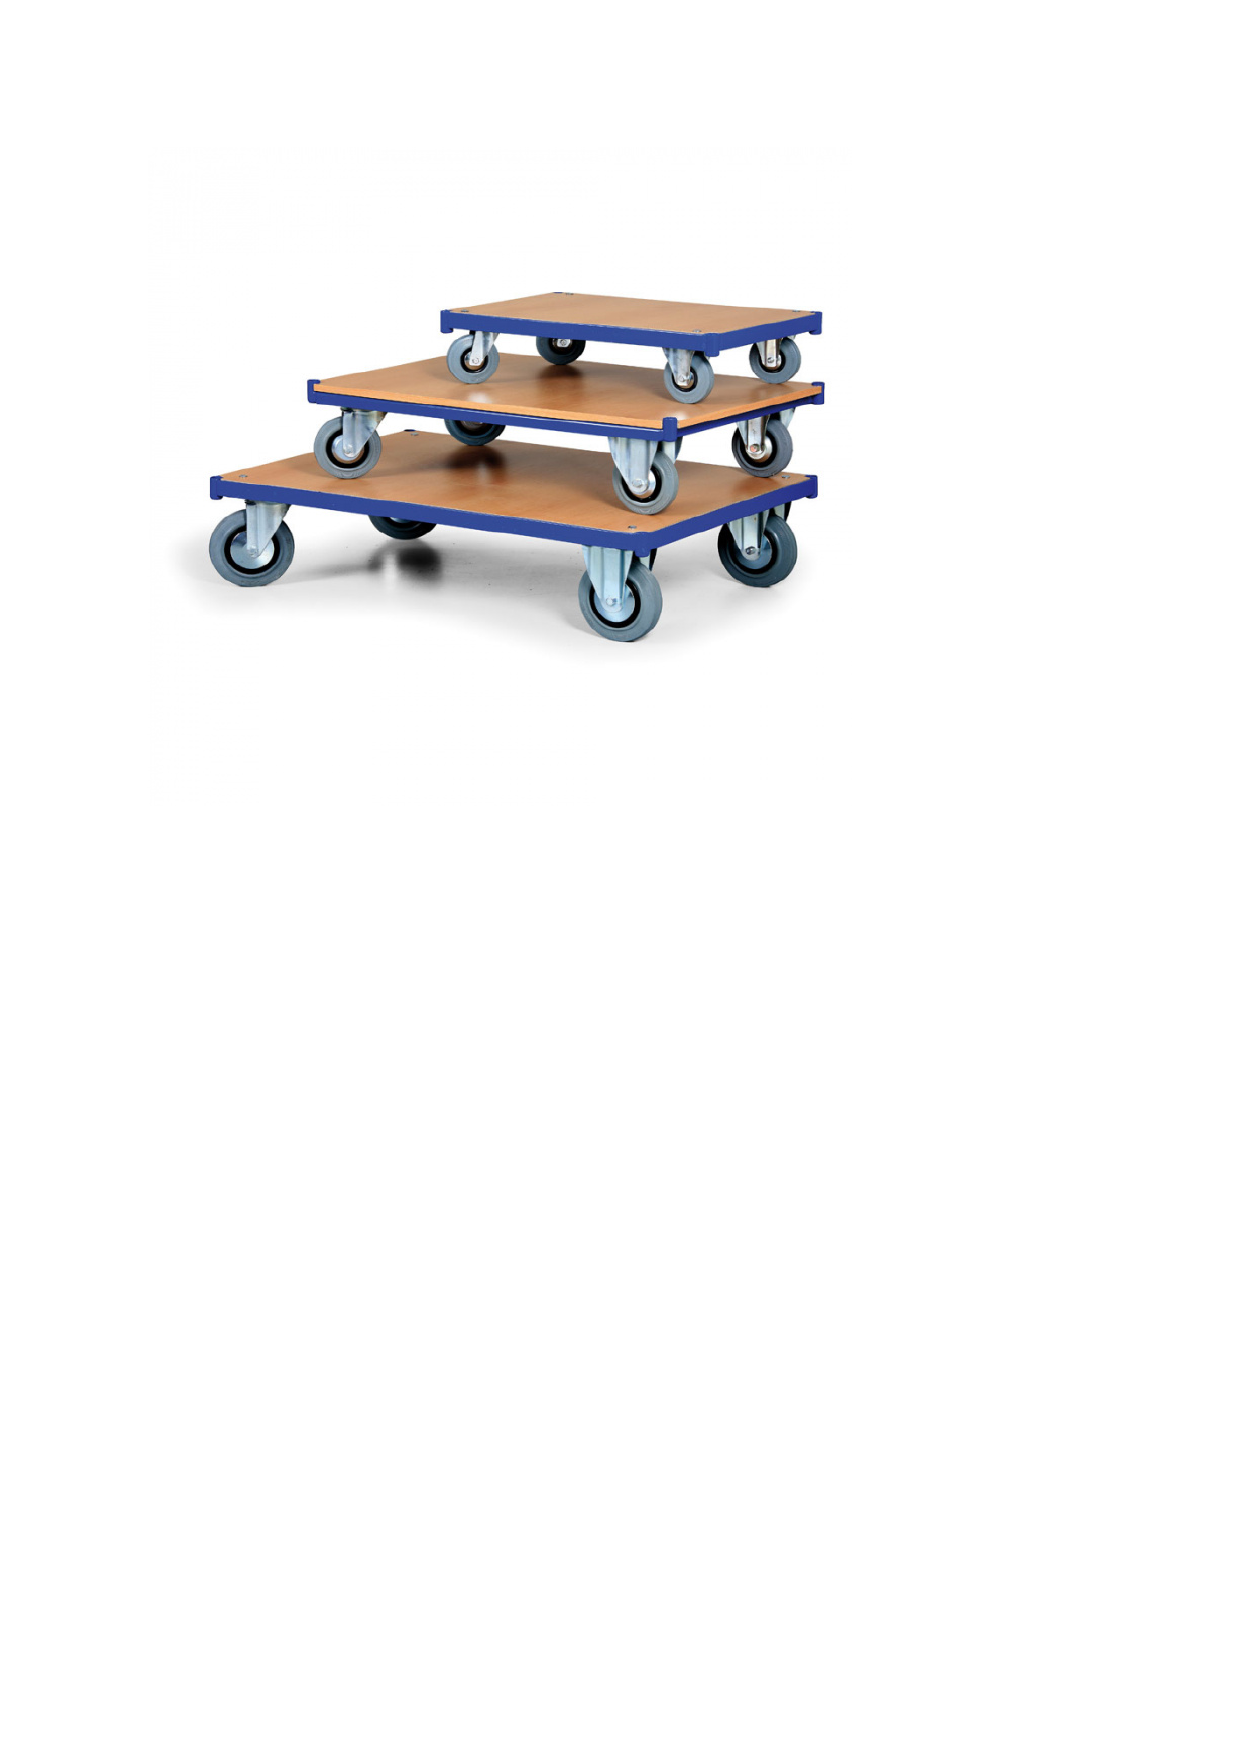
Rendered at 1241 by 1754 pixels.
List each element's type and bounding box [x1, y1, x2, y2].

picture [147, 147, 853, 806]
